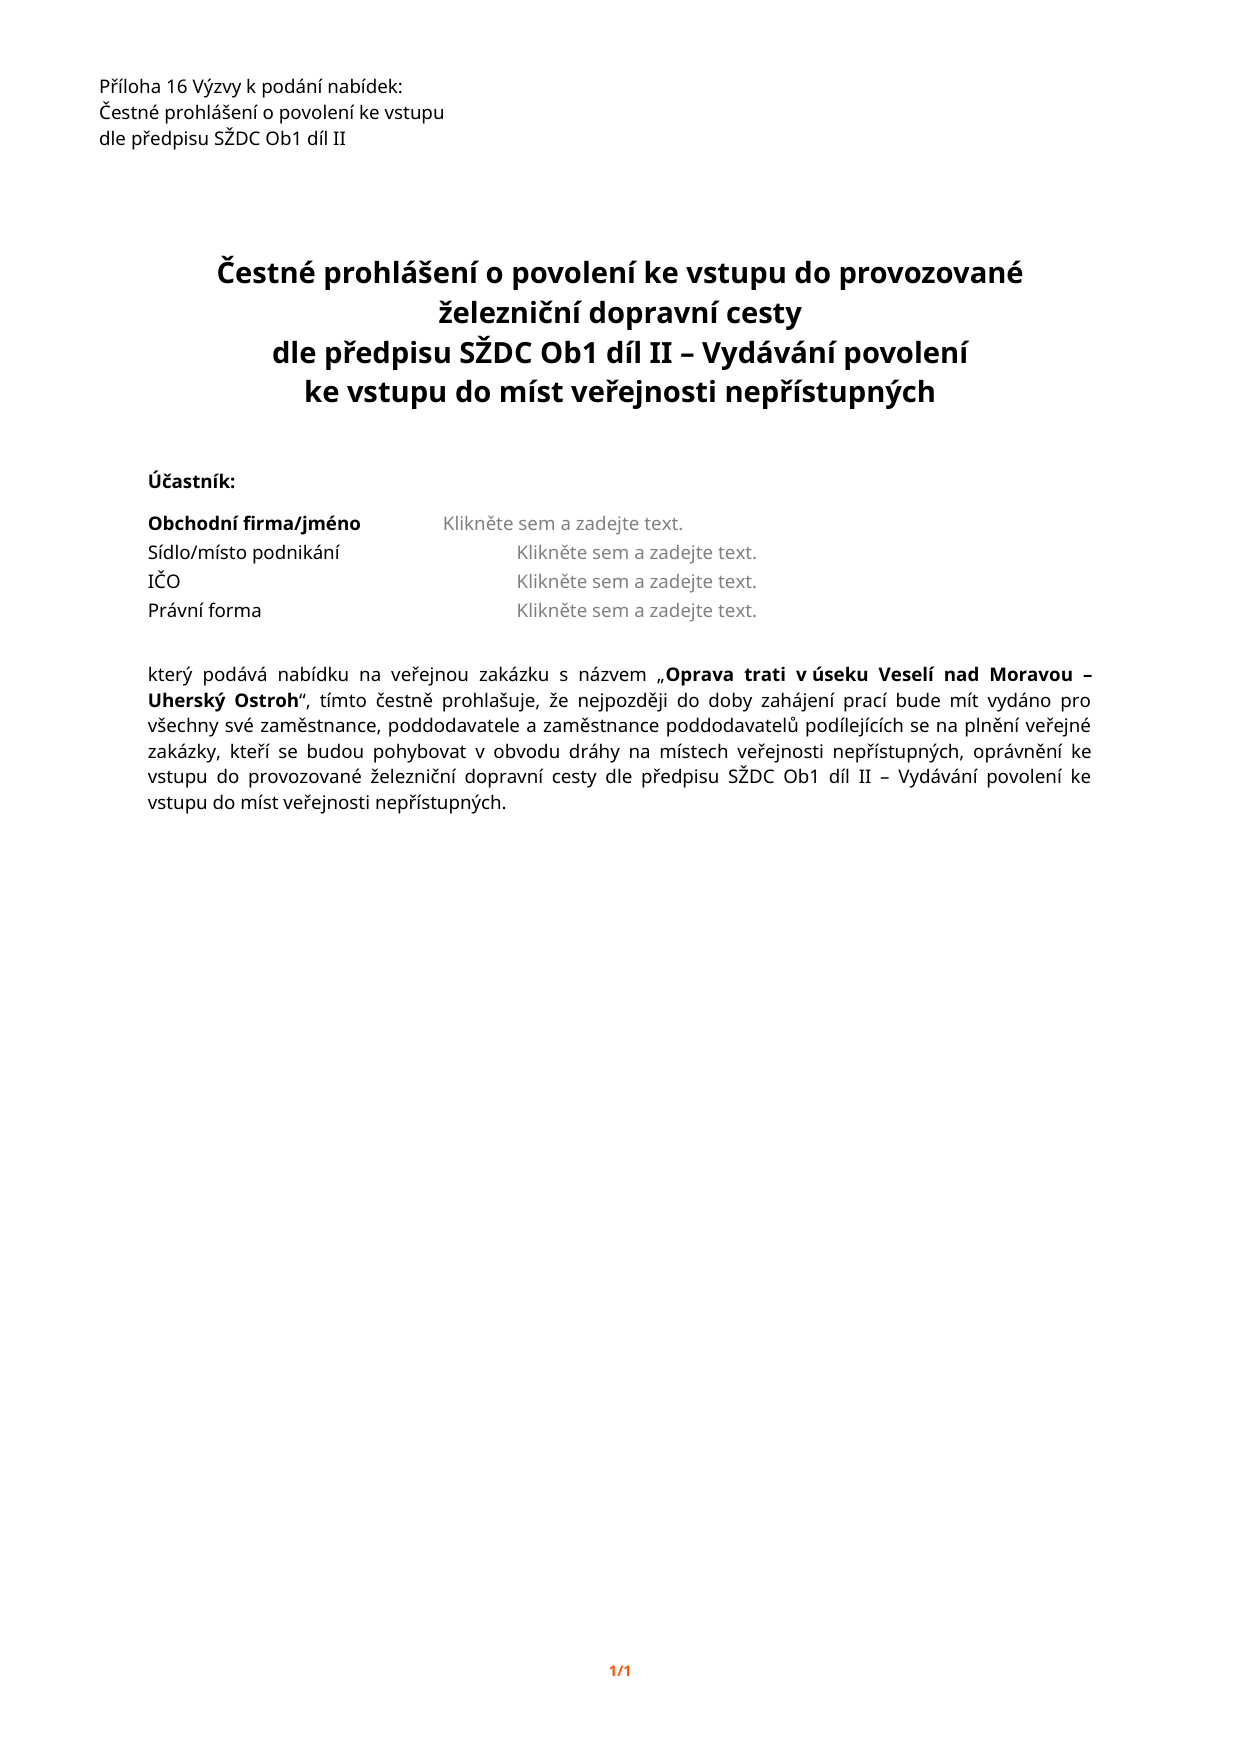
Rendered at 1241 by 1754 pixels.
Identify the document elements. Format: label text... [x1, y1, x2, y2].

text Právní forma [148, 594, 1093, 623]
text IČO [148, 565, 1093, 594]
text který podává nabídku na veřejnou zakázku s názvem „Oprava trati v úseku Veselí nad Moravou – Uherský Ostroh“, tímto čestně prohlašuje, že nejpozději do doby zahájení prací bude mít vydáno pro všechny své zaměstnance, poddodavatele a zaměstnance poddodavatelů podílejících se na plnění veřejné zakázky, kteří se budou pohybovat v obvodu dráhy na místech veřejnosti nepřístupných, oprávnění ke vstupu do provozované železniční dopravní cesty dle předpisu SŽDC Ob1 díl II – Vydávání povolení ke vstupu do míst veřejnosti nepřístupných. [148, 661, 1093, 814]
title dle předpisu SŽDC Ob1 díl II – Vydávání povolení [148, 332, 1093, 372]
text Obchodní firma/jméno [148, 507, 1093, 536]
title Čestné prohlášení o povolení ke vstupu do provozované železniční dopravní cesty [148, 253, 1093, 332]
title ke vstupu do míst veřejnosti nepřístupných [148, 372, 1093, 411]
text Účastník: [148, 464, 1093, 495]
text Sídlo/místo podnikání [148, 536, 1093, 565]
